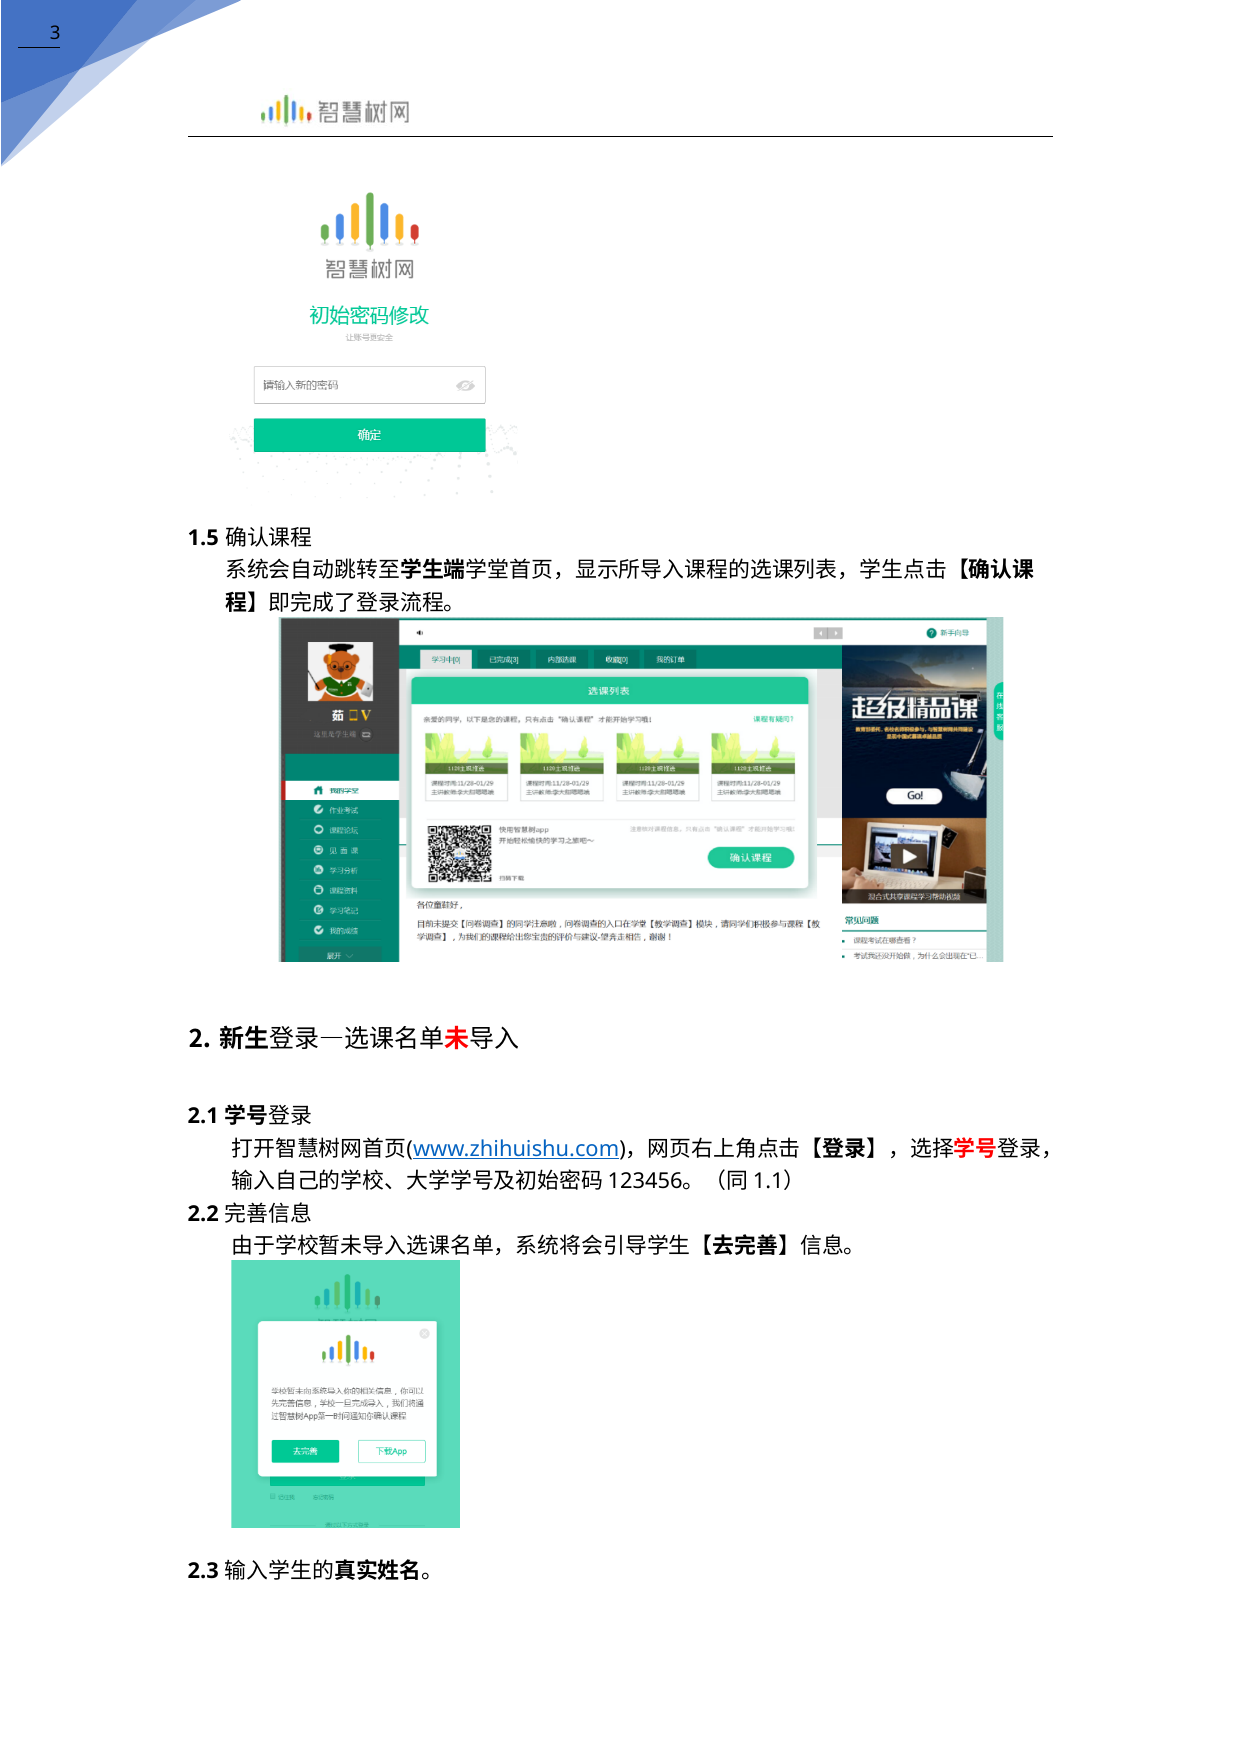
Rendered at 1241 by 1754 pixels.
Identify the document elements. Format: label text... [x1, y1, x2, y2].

text 打开智慧树网首页(www.zhihuishu.com)，网页右上角点击【登录】，选择学号登录，输入自己的学校、大学学号及初始密码123456。（同1.1） [231, 1130, 1053, 1195]
picture [1, 0, 518, 506]
text 2.1 学号登录 [187, 1098, 1053, 1130]
subtitle ⒉ 新生登录—选课名单未导入 [187, 1004, 1053, 1069]
picture [250, 88, 417, 134]
list 系统会自动跳转至学生端学堂首页，显示所导入课程的选课列表，学生点击【确认课程】即完成了登录流程。 [225, 552, 1053, 617]
list 确认课程 [187, 519, 1053, 552]
text 由于学校暂未导入选课名单，系统将会引导学生【去完善】信息。 [187, 1228, 1053, 1260]
picture [278, 617, 1004, 962]
text 2.3 输入学生的真实姓名。 [187, 1553, 1053, 1585]
picture [231, 1260, 460, 1528]
text 2.2 完善信息 [187, 1195, 1053, 1228]
